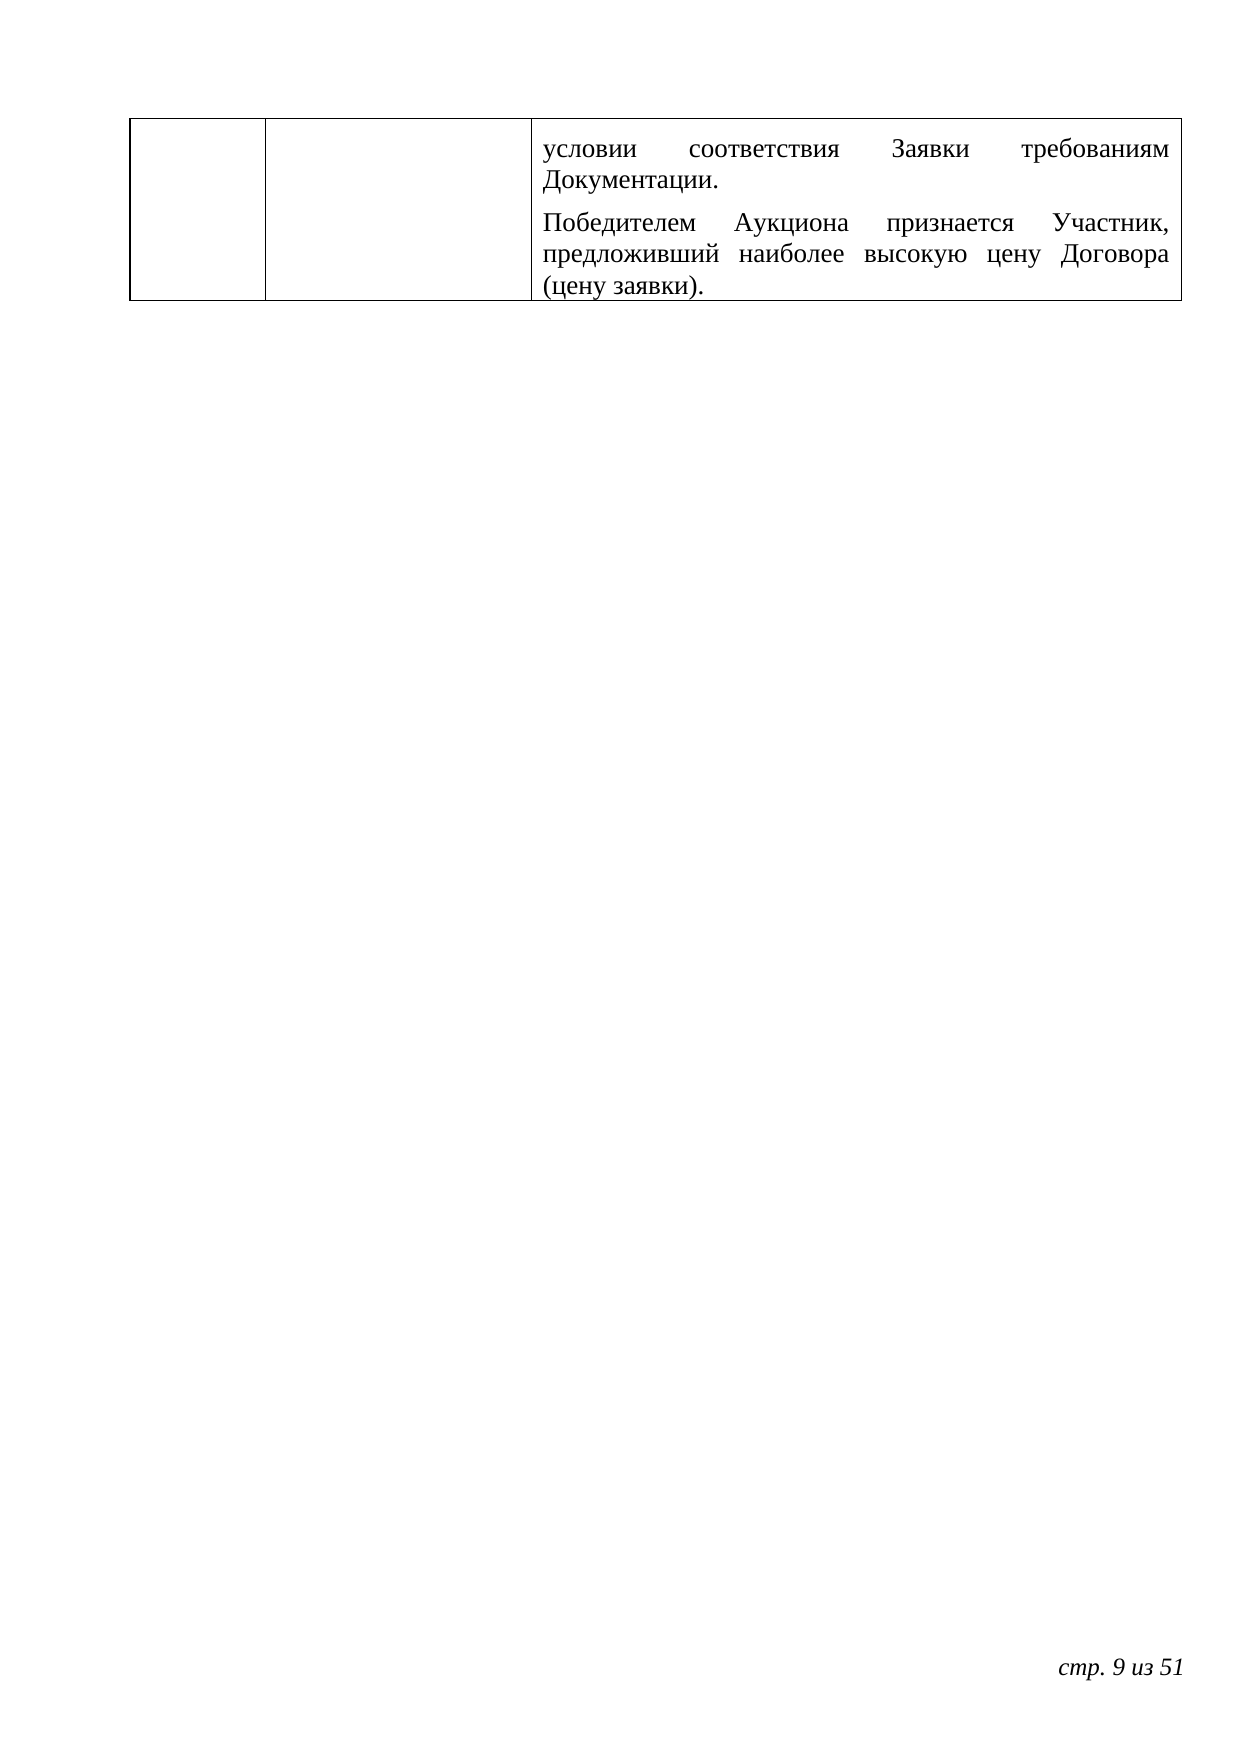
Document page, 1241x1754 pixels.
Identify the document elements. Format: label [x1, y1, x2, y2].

table_cell [131, 119, 265, 300]
table_cell [532, 119, 1181, 300]
table_cell [266, 119, 531, 300]
